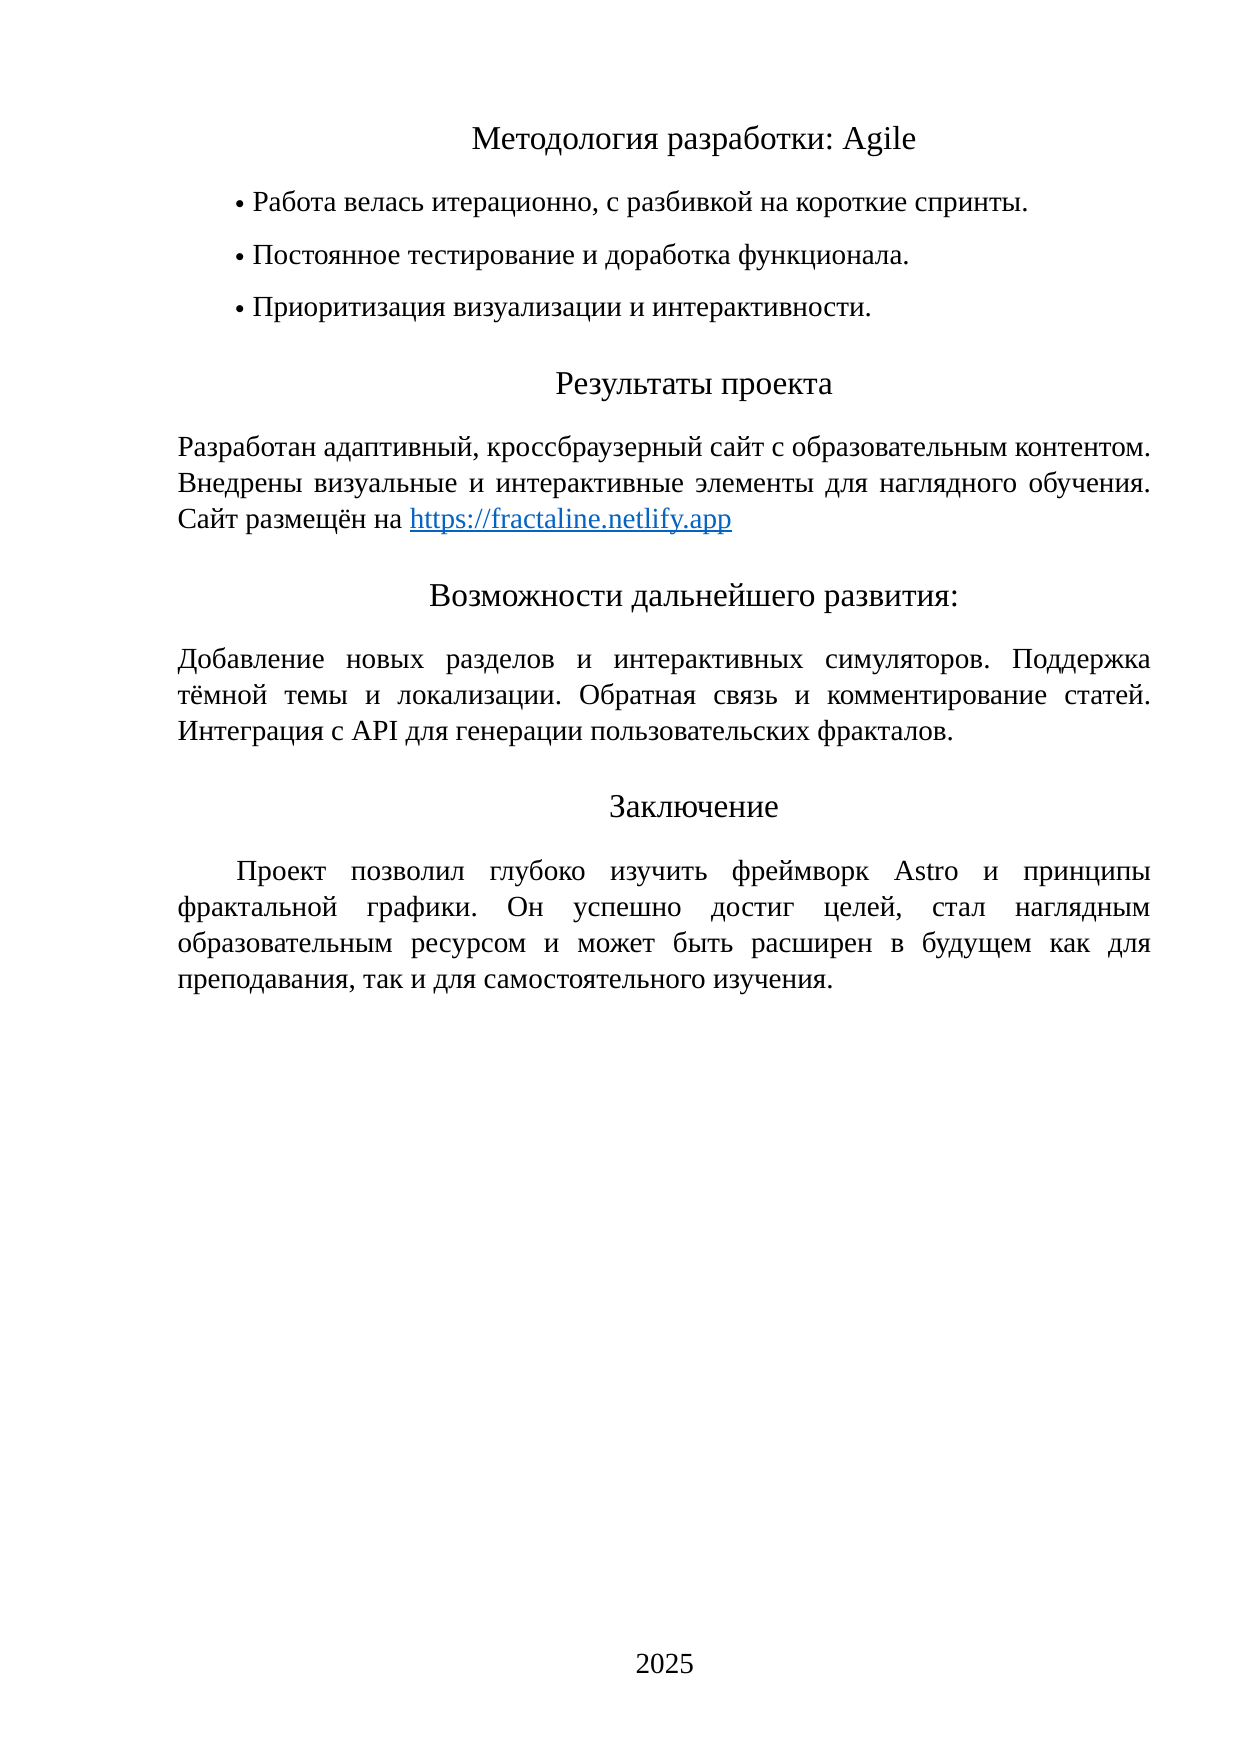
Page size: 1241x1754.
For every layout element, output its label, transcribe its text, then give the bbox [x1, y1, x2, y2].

subtitle Результаты проекта [177, 363, 1152, 402]
text Добавление новых разделов и интерактивных симуляторов. Поддержка тёмной темы и локализации. Обратная связь и комментирование статей. Интеграция с API для генерации пользовательских фракталов. [177, 641, 1152, 747]
list Постоянное тестирование и доработка функционала. [177, 237, 1152, 270]
text Разработан адаптивный, кроссбраузерный сайт с образовательным контентом. Внедрены визуальные и интерактивные элементы для наглядного обучения. Сайт размещён на https://fractaline.netlify.app [177, 429, 1152, 535]
text Проект позволил глубоко изучить фреймворк Astro и принципы фрактальной графики. Он успешно достиг целей, стал наглядным образовательным ресурсом и может быть расширен в будущем как для преподавания, так и для самостоятельного изучения. [177, 853, 1152, 994]
subtitle Заключение [177, 787, 1152, 825]
list Приоритизация визуализации и интерактивности. [177, 289, 1152, 323]
subtitle Возможности дальнейшего развития: [177, 575, 1152, 613]
subtitle Методология разработки: Agile [177, 118, 1152, 156]
list Работа велась итерационно, с разбивкой на короткие спринты. [177, 184, 1152, 217]
